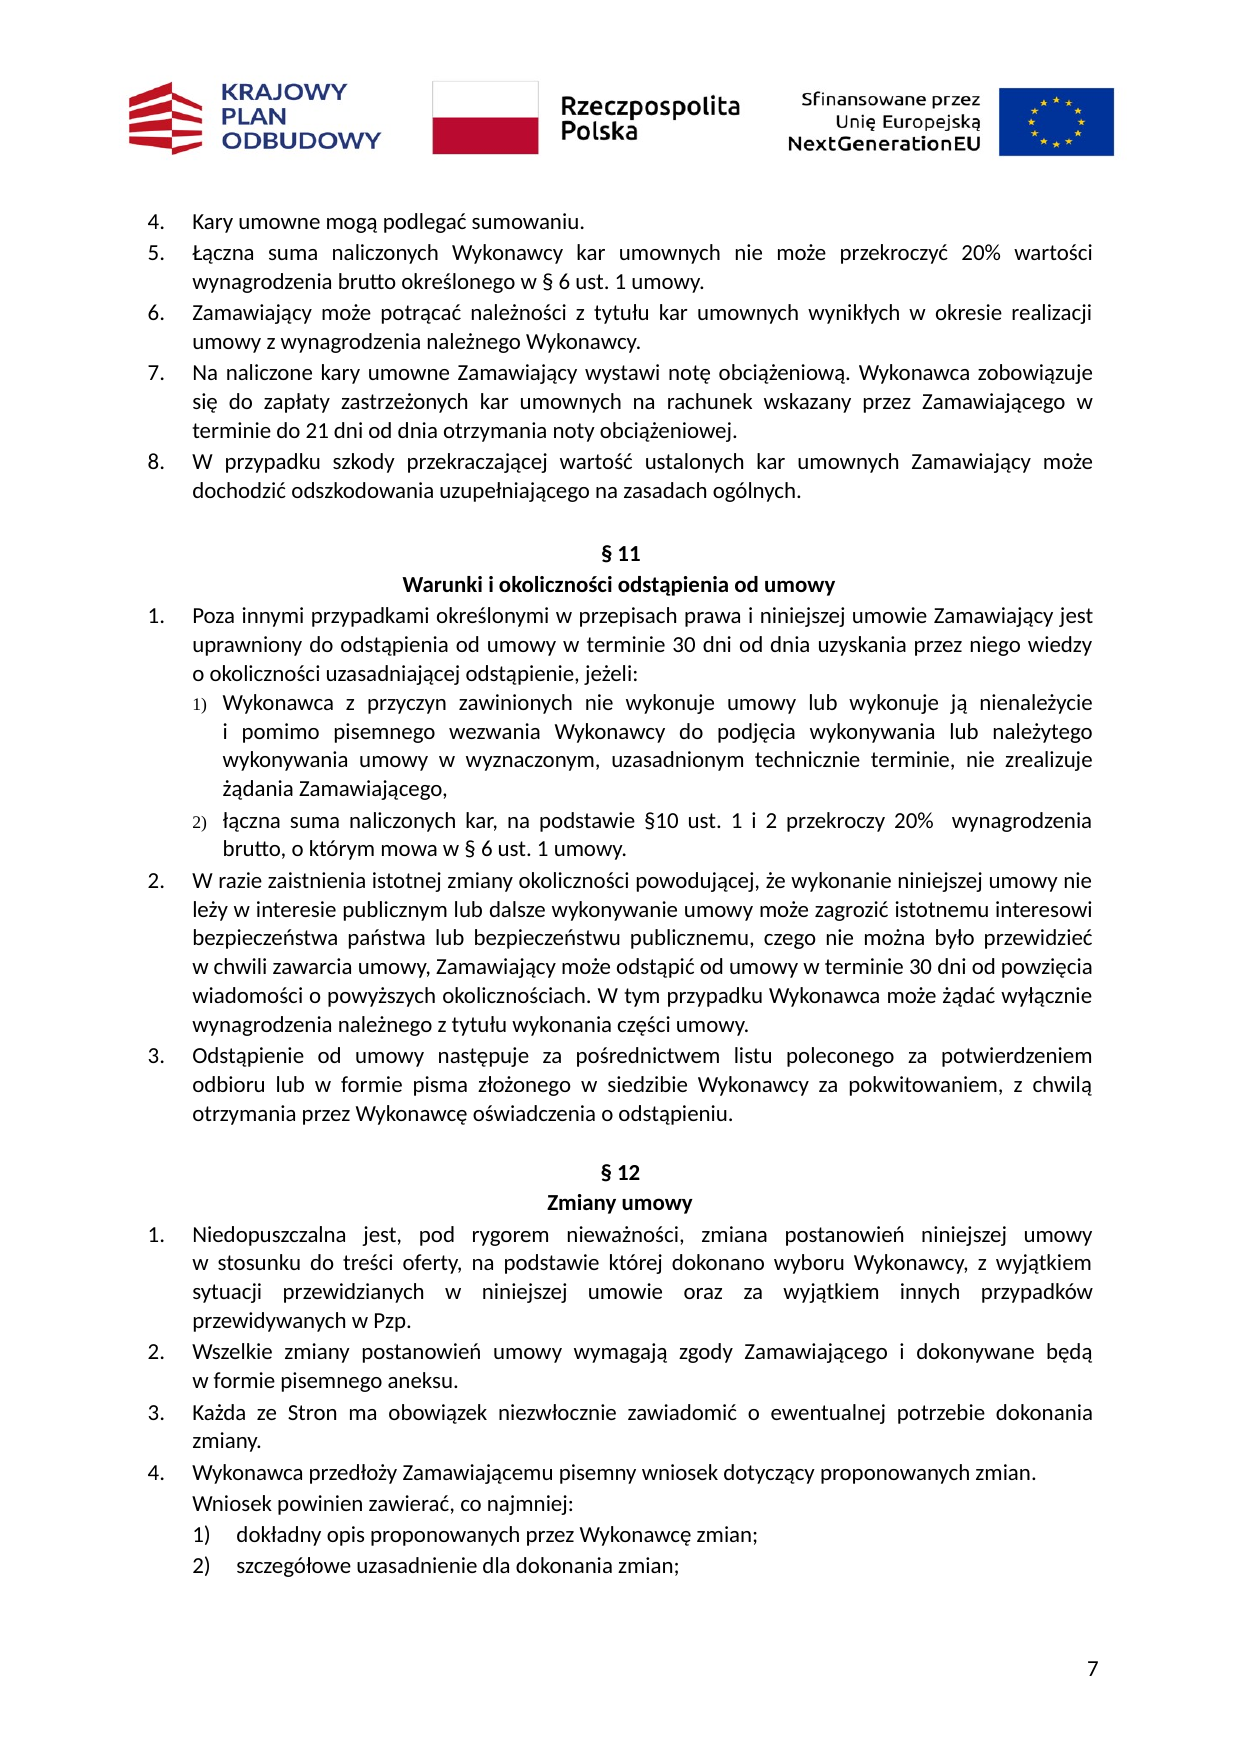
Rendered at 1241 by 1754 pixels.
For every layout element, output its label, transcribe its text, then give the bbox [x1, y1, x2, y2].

list W razie zaistnienia istotnej zmiany okoliczności powodującej, że wykonanie niniejszej umowy nie leży w interesie publicznym lub dalsze wykonywanie umowy może zagrozić istotnemu interesowi bezpieczeństwa państwa lub bezpieczeństwu publicznemu, czego nie można było przewidzieć w chwili zawarcia umowy, Zamawiający może odstąpić od umowy w terminie 30 dni od powzięcia wiadomości o powyższych okolicznościach. W tym przypadku Wykonawca może żądać wyłącznie wynagrodzenia należnego z tytułu wykonania części umowy. [147, 866, 1094, 1038]
list Wykonawca przedłoży Zamawiającemu pisemny wniosek dotyczący proponowanych zmian. [147, 1458, 1094, 1486]
list Na naliczone kary umowne Zamawiający wystawi notę obciążeniową. Wykonawca zobowiązuje się do zapłaty zastrzeżonych kar umownych na rachunek wskazany przez Zamawiającego w terminie do 21 dni od dnia otrzymania noty obciążeniowej. [147, 358, 1094, 444]
list Zamawiający może potrącać należności z tytułu kar umownych wynikłych w okresie realizacji umowy z wynagrodzenia należnego Wykonawcy. [147, 298, 1094, 355]
list Kary umowne mogą podlegać sumowaniu. [147, 207, 1094, 235]
list Odstąpienie od umowy następuje za pośrednictwem listu poleconego za potwierdzeniem odbioru lub w formie pisma złożonego w siedzibie Wykonawcy za pokwitowaniem, z chwilą otrzymania przez Wykonawcę oświadczenia o odstąpieniu. [147, 1041, 1094, 1127]
list Wykonawca z przyczyn zawinionych nie wykonuje umowy lub wykonuje ją nienależycie i pomimo pisemnego wezwania Wykonawcy do podjęcia wykonywania lub należytego wykonywania umowy w wyznaczonym, uzasadnionym technicznie terminie, nie zrealizuje żądania Zamawiającego, [192, 688, 1094, 802]
picture [91, 63, 1161, 179]
text Warunki i okoliczności odstąpienia od umowy [402, 570, 1095, 598]
subtitle Zmiany umowy [547, 1188, 1098, 1216]
text Wniosek powinien zawierać, co najmniej: [192, 1489, 1094, 1517]
list W przypadku szkody przekraczającej wartość ustalonych kar umownych Zamawiający może dochodzić odszkodowania uzupełniającego na zasadach ogólnych. [147, 447, 1094, 504]
list łączna suma naliczonych kar, na podstawie §10 ust. 1 i 2 przekroczy 20% wynagrodzenia brutto, o którym mowa w § 6 ust. 1 umowy. [192, 806, 1094, 863]
list Wszelkie zmiany postanowień umowy wymagają zgody Zamawiającego i dokonywane będą w formie pisemnego aneksu. [147, 1337, 1094, 1394]
list dokładny opis proponowanych przez Wykonawcę zmian; [192, 1520, 1094, 1548]
text § 12 [147, 1158, 1093, 1186]
list szczegółowe uzasadnienie dla dokonania zmian; [192, 1551, 1094, 1579]
list Każda ze Stron ma obowiązek niezwłocznie zawiadomić o ewentualnej potrzebie dokonania zmiany. [147, 1398, 1094, 1454]
list Łączna suma naliczonych Wykonawcy kar umownych nie może przekroczyć 20% wartości wynagrodzenia brutto określonego w § 6 ust. 1 umowy. [147, 238, 1094, 295]
list Poza innymi przypadkami określonymi w przepisach prawa i niniejszej umowie Zamawiający jest uprawniony do odstąpienia od umowy w terminie 30 dni od dnia uzyskania przez niego wiedzy o okoliczności uzasadniającej odstąpienie, jeżeli: [147, 601, 1094, 687]
text § 11 [146, 539, 1095, 567]
list Niedopuszczalna jest, pod rygorem nieważności, zmiana postanowień niniejszej umowy w stosunku do treści oferty, na podstawie której dokonano wyboru Wykonawcy, z wyjątkiem sytuacji przewidzianych w niniejszej umowie oraz za wyjątkiem innych przypadków przewidywanych w Pzp. [147, 1220, 1094, 1334]
